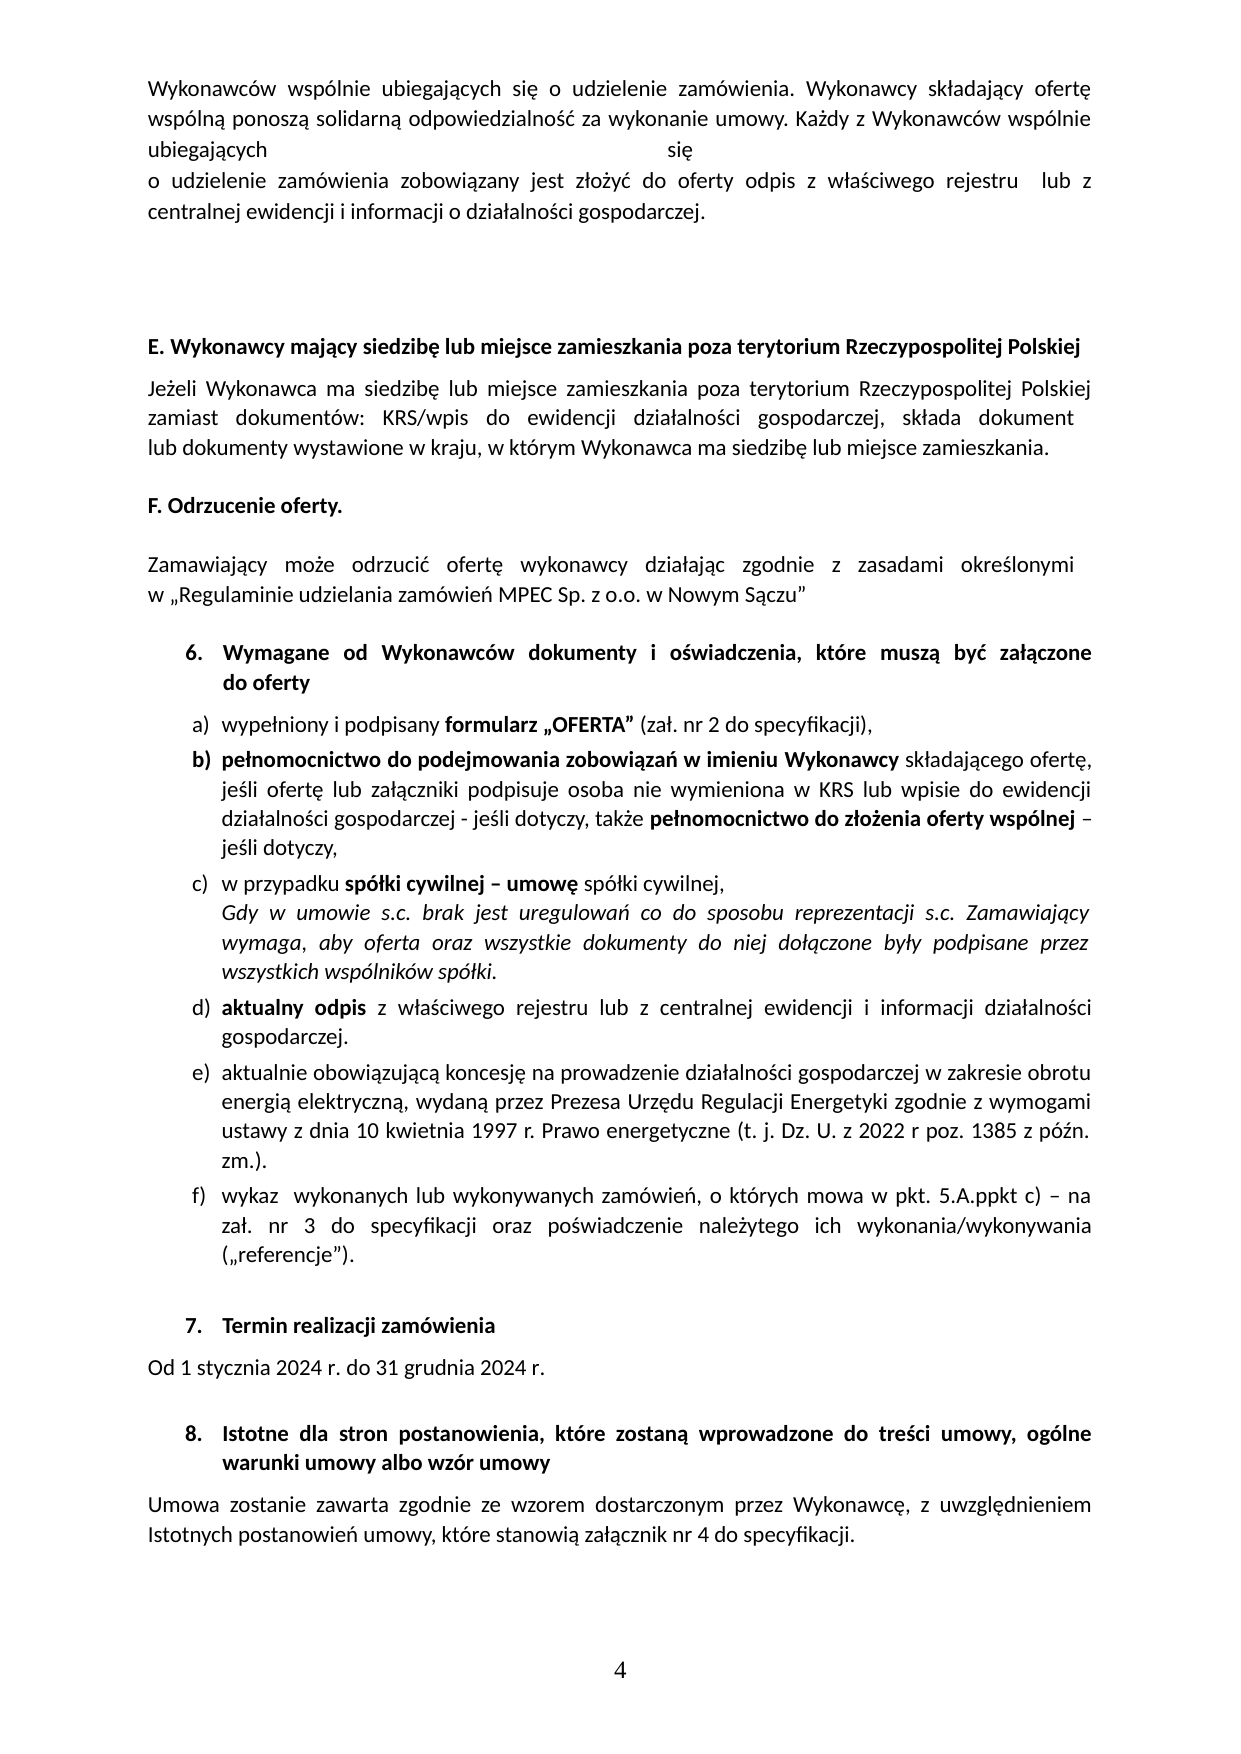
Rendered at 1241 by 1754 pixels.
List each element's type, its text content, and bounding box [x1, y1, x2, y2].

list Termin realizacji zamówienia [185, 1312, 1093, 1339]
text F. Odrzucenie oferty. [148, 492, 1093, 519]
list aktualny odpis z właściwego rejestru lub z centralnej ewidencji i informacji działalności gospodarczej. [192, 993, 1093, 1050]
list aktualnie obowiązującą koncesję na prowadzenie działalności gospodarczej w zakresie obrotu energią elektryczną, wydaną przez Prezesa Urzędu Regulacji Energetyki zgodnie z wymogami ustawy z dnia 10 kwietnia 1997 r. Prawo energetyczne (t. j. Dz. U. z 2022 r poz. 1385 z późn. zm.). [192, 1058, 1093, 1174]
text Zamawiający może odrzucić ofertę wykonawcy działając zgodnie z zasadami określonymi w „Regulaminie udzielania zamówień MPEC Sp. z o.o. w Nowym Sączu” [148, 550, 1093, 608]
list wykaz wykonanych lub wykonywanych zamówień, o których mowa w pkt. 5.A.ppkt c) – na zał. nr 3 do specyfikacji oraz poświadczenie należytego ich wykonania/wykonywania („referencje”). [192, 1182, 1093, 1268]
text E. Wykonawcy mający siedzibę lub miejsce zamieszkania poza terytorium Rzeczypospolitej Polskiej [148, 332, 1093, 360]
list wypełniony i podpisany formularz „OFERTA” (zał. nr 2 do specyfikacji), [192, 710, 1093, 738]
text Umowa zostanie zawarta zgodnie ze wzorem dostarczonym przez Wykonawcę, z uwzględnieniem Istotnych postanowień umowy, które stanowią załącznik nr 4 do specyfikacji. [148, 1490, 1093, 1548]
list Istotne dla stron postanowienia, które zostaną wprowadzone do treści umowy, ogólne warunki umowy albo wzór umowy [185, 1419, 1093, 1477]
list w przypadku spółki cywilnej – umowę spółki cywilnej, [192, 869, 1093, 897]
list Wymagane od Wykonawców dokumenty i oświadczenia, które muszą być załączone do oferty [185, 638, 1093, 696]
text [148, 74, 1093, 225]
text Jeżeli Wykonawca ma siedzibę lub miejsce zamieszkania poza terytorium Rzeczypospolitej Polskiej zamiast dokumentów: KRS/wpis do ewidencji działalności gospodarczej, składa dokument lub dokumenty wystawione w kraju, w którym Wykonawca ma siedzibę lub miejsce zamieszkania. [148, 374, 1093, 461]
list pełnomocnictwo do podejmowania zobowiązań w imieniu Wykonawcy składającego ofertę, jeśli ofertę lub załączniki podpisuje osoba nie wymieniona w KRS lub wpisie do ewidencji działalności gospodarczej - jeśli dotyczy, także pełnomocnictwo do złożenia oferty wspólnej – jeśli dotyczy, [192, 745, 1093, 861]
text Gdy w umowie s.c. brak jest uregulowań co do sposobu reprezentacji s.c. Zamawiający wymaga, aby oferta oraz wszystkie dokumenty do niej dołączone były podpisane przez wszystkich wspólników spółki. [221, 898, 1093, 985]
text Od 1 stycznia 2024 r. do 31 grudnia 2024 r. [148, 1353, 1093, 1381]
